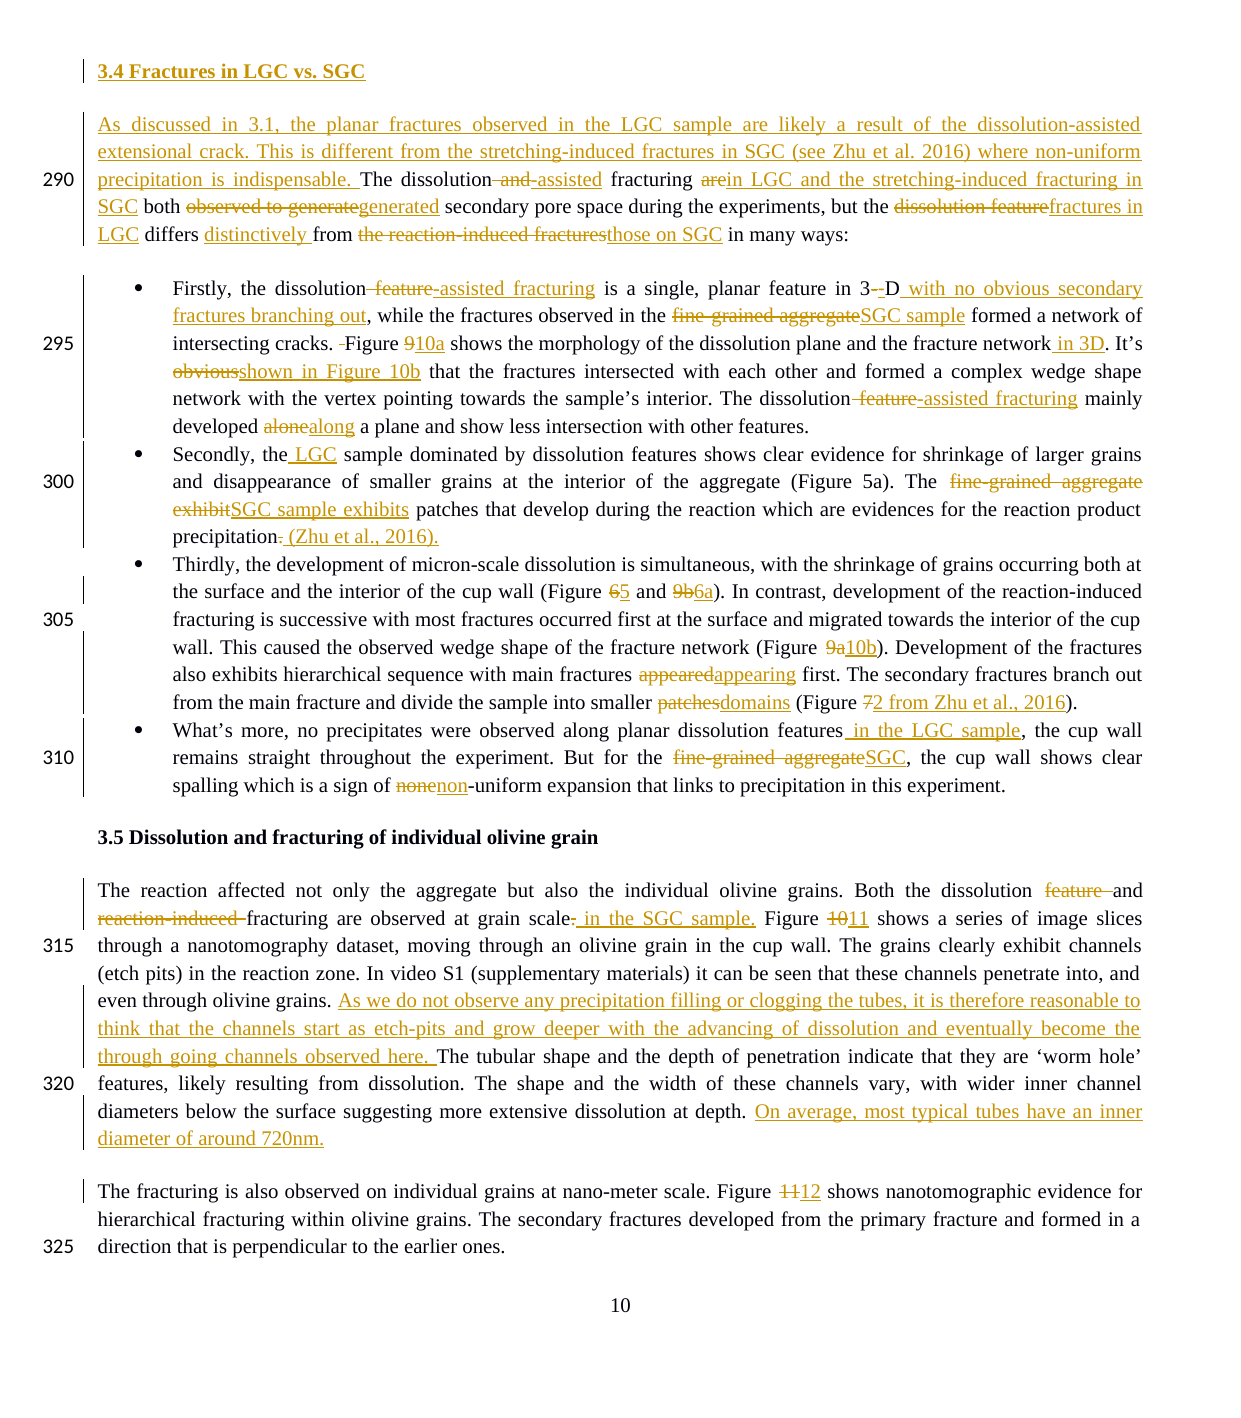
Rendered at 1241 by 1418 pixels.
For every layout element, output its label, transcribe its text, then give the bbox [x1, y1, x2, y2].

list Thirdly, the development of micron-scale dissolution is simultaneous, with the shrinkage of grains occurring both at the surface and the interior of the cup wall (Figure and ). In contrast, development of the reaction-induced fracturing is successive with most fractures occurred first at the surface and migrated towards the interior of the cup wall. This caused the observed wedge shape of the fracture network (Figure ). Development of the fractures also exhibits hierarchical sequence with main fractures first. The secondary fractures branch out from the main fracture and divide the sample into smaller (Figure ). [135, 552, 1143, 714]
list What’s more, no precipitates were observed along planar dissolution features, the cup wall remains straight throughout the experiment. But for the , the cup wall shows clear spalling which is a sign of -uniform expansion that links to precipitation in this experiment. [135, 717, 1143, 797]
text The dissolution fracturing both secondary pore space during the experiments, but the differs from in many ways: [97, 112, 1143, 246]
list Secondly, the sample dominated by dissolution features shows clear evidence for shrinkage of larger grains and disappearance of smaller grains at the interior of the aggregate (Figure 5a). The patches that develop during the reaction which are evidences for the reaction product precipitation [135, 441, 1143, 548]
subtitle 3.5 Dissolution and fracturing of individual olivine grain [97, 825, 1143, 849]
text The fracturing is also observed on individual grains at nano-meter scale. Figure shows nanotomographic evidence for hierarchical fracturing within olivine grains. The secondary fractures developed from the primary fracture and formed in a direction that is perpendicular to the earlier ones. [97, 1179, 1143, 1258]
list Firstly, the dissolution is a single, planar feature in 3D, while the fractures observed in the formed a network of intersecting cracks. Figure shows the morphology of the dissolution plane and the fracture network. It’s that the fractures intersected with each other and formed a complex wedge shape network with the vertex pointing towards the sample’s interior. The dissolution mainly developed a plane and show less intersection with other features. [135, 275, 1143, 438]
text The reaction affected not only the aggregate but also the individual olivine grains. Both the dissolution and fracturing are observed at grain scale Figure shows a series of image slices through a nanotomography dataset, moving through an olivine grain in the cup wall. The grains clearly exhibit channels (etch pits) in the reaction zone. In video S1 (supplementary materials) it can be seen that these channels penetrate into, and even through olivine grains. The tubular shape and the depth of penetration indicate that they are ‘worm hole’ features, likely resulting from dissolution. The shape and the width of these channels vary, with wider inner channel diameters below the surface suggesting more extensive dissolution at depth. [97, 878, 1143, 1150]
